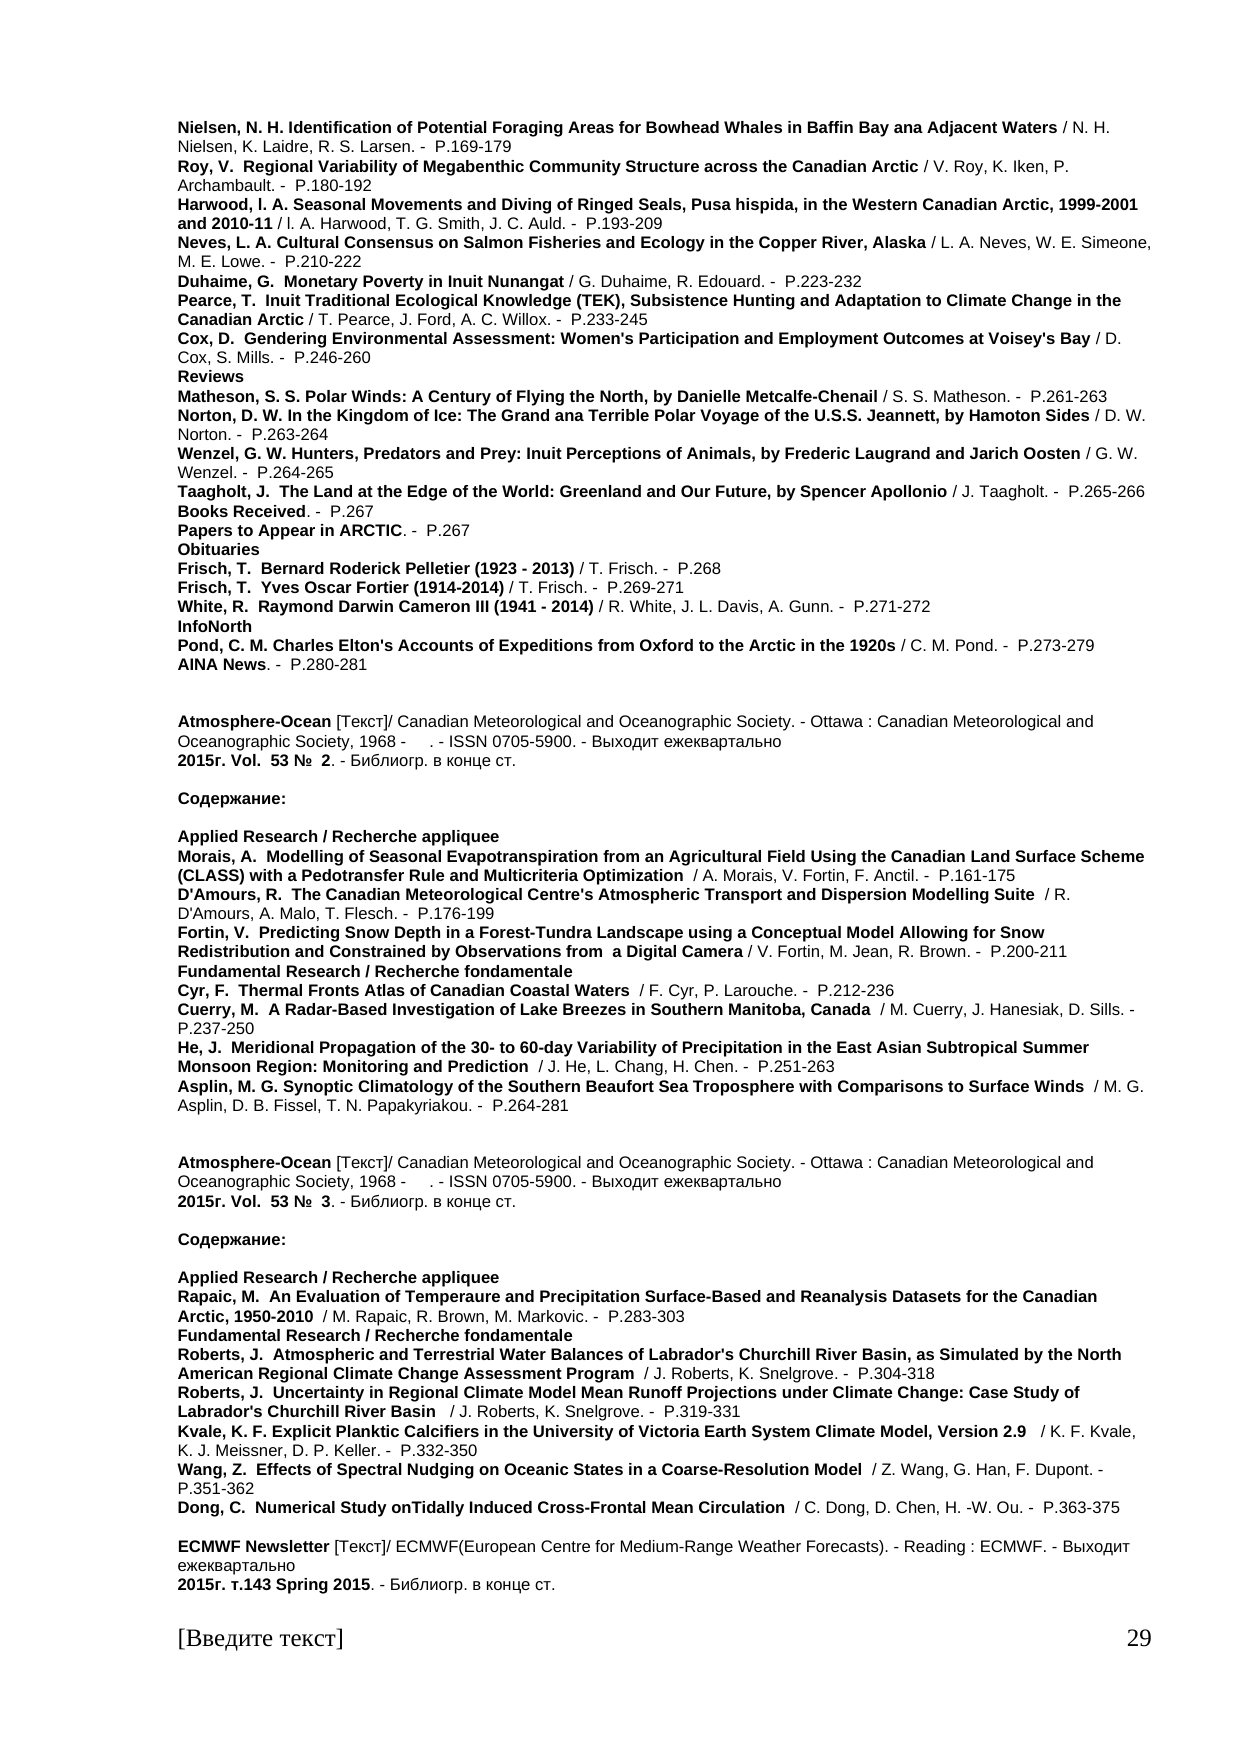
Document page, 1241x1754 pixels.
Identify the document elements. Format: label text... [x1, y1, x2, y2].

text White, R. Raymond Darwin Cameron III (1941 - 2014) / R. White, J. L. Davis, A. Gunn. - P.271-272 [177, 597, 1152, 616]
text Roberts, J. Uncertainty in Regional Climate Model Mean Runoff Projections under Climate Change: Case Study of Labrador's / J. Roberts, K. Snelgrove. - P.319-331 [177, 1383, 1152, 1421]
text 2015г. Vol. 53 № 2. - Библиогр. в конце ст. [177, 751, 1152, 770]
text Fundamental Research / Recherche fondamentale [177, 1326, 1152, 1345]
text AINA News. - P.280-281 [177, 655, 1152, 674]
text Atmosphere-Ocean [Текст]/ Canadian Meteorological and Oceanographic Society. - : Canadian Meteorological and Oceanographic Society, 1968 - . - ISSN 0705-5900. - Выходит ежеквартально [177, 1153, 1152, 1191]
text Applied Research / Recherche appliquee [177, 827, 1152, 846]
text 2015г. т.143 Spring 2015. - Библиогр. в конце ст. [177, 1575, 1152, 1594]
text Wang, Z. Effects of Spectral Nudging on Oceanic States in a Coarse-Resolution Model / Z. Wang, G. Han, F. Dupont. - P.351-362 [177, 1460, 1152, 1498]
text Rapaic, M. An Evaluation of Temperaure and Precipitation Surface-Based and Reanalysis Datasets for the Canadian , 1950-2010 / M. Rapaic, R. Brown, M. Markovic. - P.283-303 [177, 1287, 1152, 1326]
text Duhaime, G. Monetary Poverty in Inuit Nunangat / G. Duhaime, R. Edouard. - P.223-232 [177, 271, 1152, 291]
text Taagholt, J. The Land at the Edge of the World: and Our Future, by Spencer Apollonio / J. Taagholt. - P.265-266 [177, 482, 1152, 501]
text Reviews [177, 367, 1152, 386]
text Fundamental Research / Recherche fondamentale [177, 961, 1152, 981]
text Dong, C. Numerical Study onTidally Induced Cross-Frontal Mean Circulation / C. Dong, D. Chen, H. -W. Ou. - P.363-375 [177, 1498, 1152, 1517]
text Obituaries [177, 540, 1152, 559]
text Norton, D. W. In the Kingdom of Ice: The Grand ana Terrible Polar Voyage of the U.S.S. Jeannett, by Hamoton Sides / D. W. Norton. - P.263-264 [177, 406, 1152, 444]
text Содержание: [177, 789, 1152, 808]
text Содержание: [177, 1230, 1152, 1249]
text Wenzel, G. W. Hunters, Predators and Prey: Inuit Perceptions of Animals, by Frederic Laugrand and Jarich Oosten / G. W. Wenzel. - P.264-265 [177, 444, 1152, 482]
text Asplin, M. G. Synoptic Climatology of the Southern Beaufort Sea Troposphere with Comparisons to Surface Winds / M. G. Asplin, D. B. Fissel, T. N. Papakyriakou. - P.264-281 [177, 1076, 1152, 1115]
text Books Received. - P.267 [177, 501, 1152, 521]
text Applied Research / Recherche appliquee [177, 1268, 1152, 1287]
text D'Amours, R. The Canadian Meteorological Centre's Atmospheric Transport and Dispersion Modelling Suite / R. D'Amours, A. Malo, T. Flesch. - P.176-199 [177, 885, 1152, 923]
text Nielsen, N. H. Identification of Potential Foraging Areas for Bowhead Whales in Baffin Bay ana Adjacent Waters / N. H. Nielsen, K. Laidre, R. S. Larsen. - P.169-179 [177, 118, 1152, 156]
text Kvale, K. F. Explicit Planktic Calcifiers in the University of Victoria Earth System Climate Model, Version 2.9 / K. F. Kvale, K. J. Meissner, D. P. Keller. - P.332-350 [177, 1421, 1152, 1460]
text Frisch, T. Yves Oscar Fortier (1914-2014) / T. Frisch. - P.269-271 [177, 578, 1152, 597]
text Harwood, l. A. Seasonal Movements and Diving of Ringed Seals, Pusa hispida, in the Western Canadian Arctic, 1999-2001 and 2010-11 / l. A. Harwood, T. G. Smith, J. C. Auld. - P.193-209 [177, 195, 1152, 233]
text Cox, D. Gendering Environmental Assessment: Women's Participation and Employment Outcomes at Voisey's Bay / D. Cox, S. Mills. - P.246-260 [177, 329, 1152, 367]
text Pearce, T. Inuit Traditional Ecological Knowledge (TEK), Subsistence Hunting and Adaptation to Climate Change in the Canadian / T. Pearce, J. Ford, A. C. Willox. - P.233-245 [177, 291, 1152, 329]
text Cyr, F. Thermal Fronts Atlas of Canadian Coastal Waters / F. Cyr, P. Larouche. - P.212-236 [177, 981, 1152, 1000]
text ECMWF Newsletter [Текст]/ ECMWF(European Centre for Medium-Range Weather Forecasts). - : ECMWF. - Выходит ежеквартально [177, 1536, 1152, 1575]
text Atmosphere-Ocean [Текст]/ Canadian Meteorological and Oceanographic Society. - : Canadian Meteorological and Oceanographic Society, 1968 - . - ISSN 0705-5900. - Выходит ежеквартально [177, 712, 1152, 751]
text Papers to Appear in . - P.267 [177, 521, 1152, 540]
text Pond, C. M. Charles Elton's Accounts of Expeditions from to the in the 1920s / C. M. Pond. - P.273-279 [177, 636, 1152, 655]
text Roberts, J. Atmospheric and Terrestrial Water Balances of Labrador's , as Simulated by the North American Regional Climate Change Assessment Program / J. Roberts, K. Snelgrove. - P.304-318 [177, 1345, 1152, 1383]
text Matheson, S. S. Polar Winds: A Century of Flying the North, by Danielle Metcalfe-Chenail / S. S. Matheson. - P.261-263 [177, 386, 1152, 406]
text Fortin, V. Predicting Snow Depth in a Forest-Tundra Landscape using a Conceptual Model Allowing for Snow Redistribution and Constrained by Observations from a Digital Camera / V. Fortin, M. Jean, R. Brown. - P.200-211 [177, 923, 1152, 961]
text , V. Regional Variability of Megabenthic Community Structure across the Canadian Arctic / V. Roy, K. Iken, P. Archambault. - P.180-192 [177, 156, 1152, 195]
text He, J. Meridional Propagation of the 30- to 60-day Variability of Precipitation in the East Asian Subtropical Summer Monsoon Region: Monitoring and Prediction / J. He, L. Chang, H. Chen. - P.251-263 [177, 1038, 1152, 1076]
text 2015г. Vol. 53 № 3. - Библиогр. в конце ст. [177, 1191, 1152, 1211]
text InfoNorth [177, 616, 1152, 636]
text Morais, A. Modelling of Seasonal Evapotranspiration from an Agricultural Field Using the Surface Scheme (CLASS) with a Pedotransfer Rule and Multicriteria Optimization / A. Morais, V. Fortin, F. Anctil. - P.161-175 [177, 846, 1152, 885]
text Frisch, T. Bernard Roderick Pelletier (1923 - 2013) / T. Frisch. - P.268 [177, 559, 1152, 578]
text Neves, L. A. Cultural Consensus on Salmon Fisheries and Ecology in the Copper River, Alaska / L. A. Neves, W. E. Simeone, M. E. Lowe. - P.210-222 [177, 233, 1152, 271]
text Cuerry, M. A Radar-Based Investigation of Lake Breezes in Southern Manitoba, Canada / M. Cuerry, J. Hanesiak, D. Sills. - P.237-250 [177, 1000, 1152, 1038]
